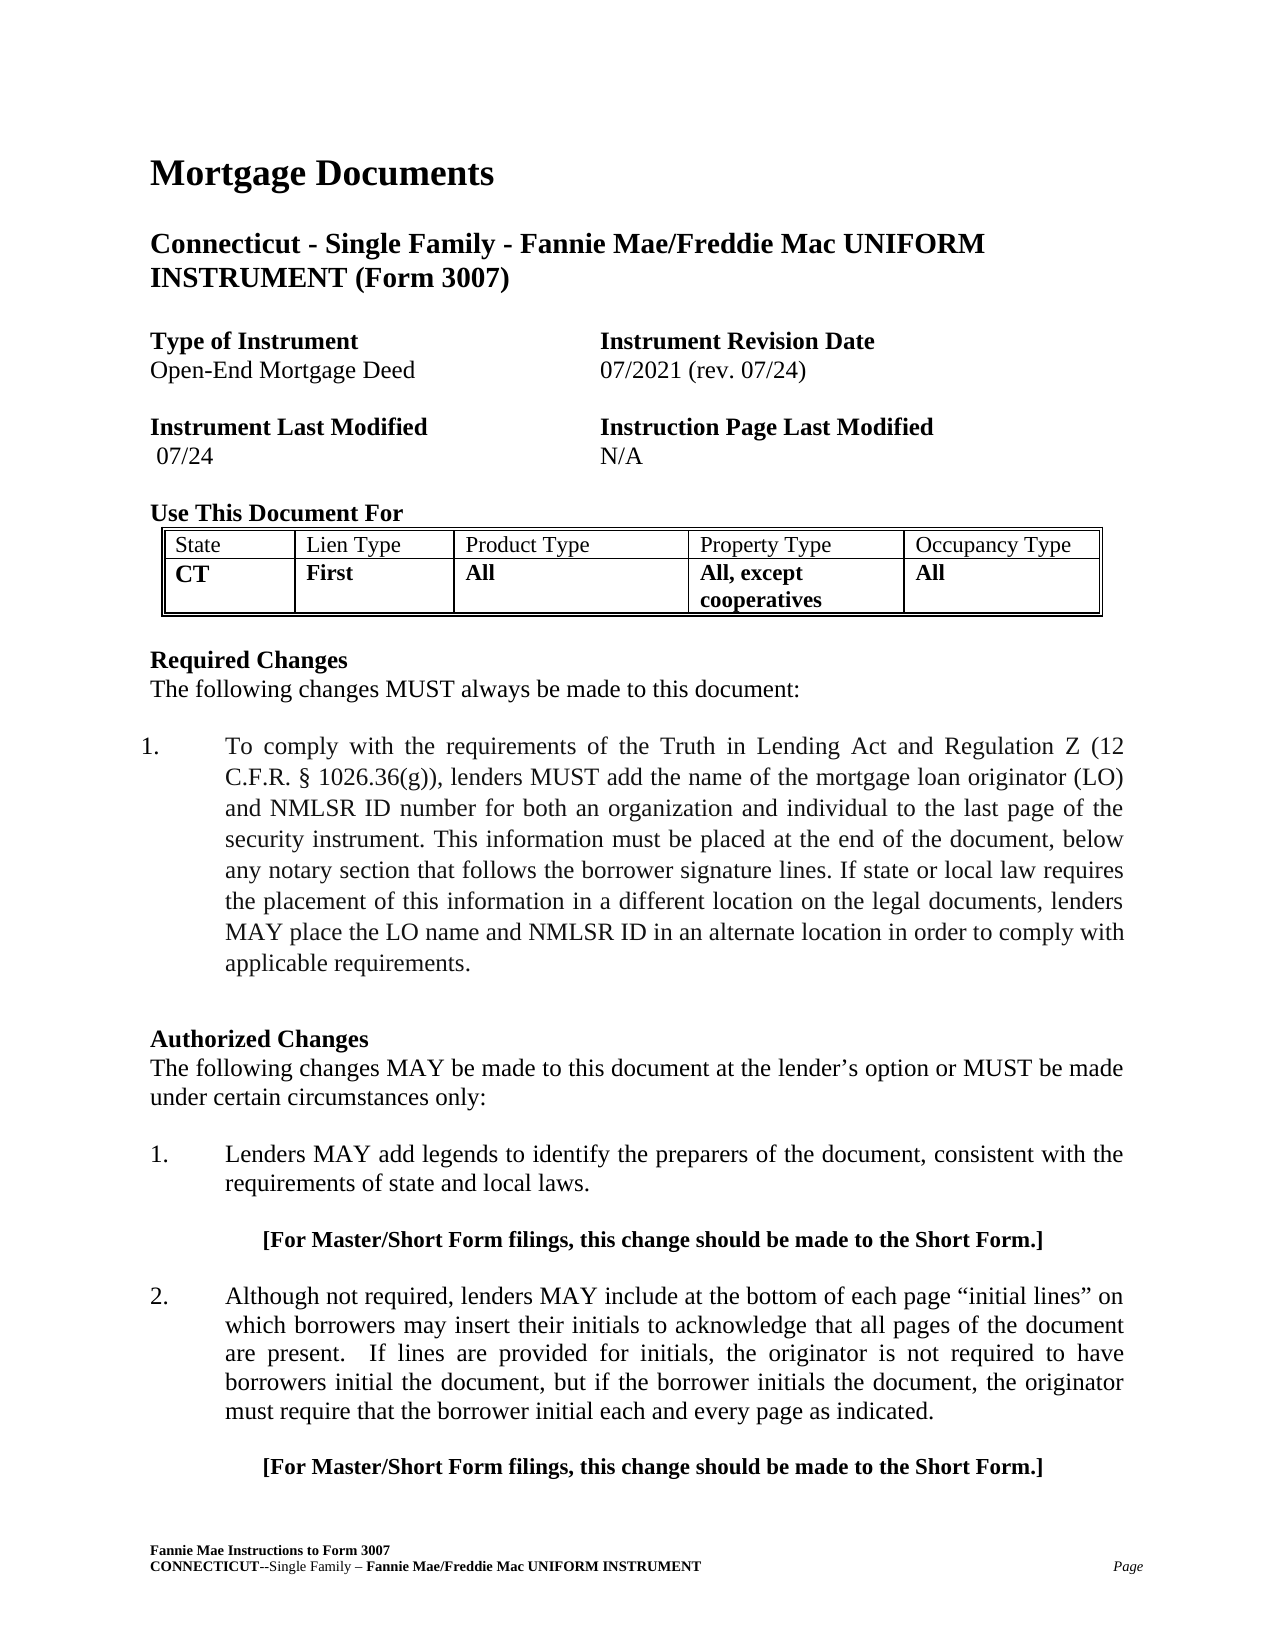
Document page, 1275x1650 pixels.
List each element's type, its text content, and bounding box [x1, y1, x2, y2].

text Mortgage Documents [150, 150, 1125, 193]
text Use This Document For [150, 498, 1125, 527]
table_cell All, except cooperatives [689, 559, 903, 612]
text Instrument Last Modified Instruction Page Last Modified [150, 412, 1125, 441]
text The following changes MUST always be made to this document: [150, 674, 1125, 702]
table_cell First [296, 559, 453, 612]
text The following changes be made to this document at the lender’s option or MUST be made under certain circumstances only: [150, 1053, 1125, 1111]
text [For Master/Short Form filings, this change should be made to the Short Form.] [262, 1453, 1125, 1480]
text 2. Although not required, lenders include at the bottom of each page “initial lines” on which borrowers may insert their initials to acknowledge that all pages of the document are present. If lines are provided for initials, the originator is not required to have borrowers initial the document, but if the borrower initials the document, the originator must require that the borrower initial each and every page as indicated. [150, 1281, 1125, 1425]
table_header Product Type [455, 531, 688, 558]
table_cell CT [166, 559, 294, 612]
text Type of Instrument Instrument Revision Date [150, 326, 1125, 355]
text Open-End Mortgage Deed 07/2021 (rev. 07/24) [150, 355, 1125, 384]
text 07/24 N/A [150, 441, 1125, 469]
text 1. Lenders add legends to identify the preparers of the document, consistent with the requirements of state and local laws. [150, 1139, 1125, 1197]
text Required Changes [150, 645, 1125, 674]
text Authorized Changes [150, 1024, 1125, 1053]
table_header Occupancy Type [905, 531, 1099, 558]
text [For Master/Short Form filings, this change should be made to the Short Form.] [262, 1226, 1125, 1252]
table_cell All [905, 559, 1099, 612]
table_header State [166, 531, 294, 558]
list To comply with the requirements of the Truth in Lending Act and Regulation Z (12 C.F.R. § 1026.36(g)), lenders MUST add the name of the mortgage loan originator (LO) and NMLSR ID number for both an organization and individual to the last page of the security instrument. This information must be placed at the end of the document, below any notary section that follows the borrower signature lines. If state or local law requires the placement of this information in a different location on the legal documents, lenders MAY place the LO name and NMLSR ID in an alternate location in order to comply with applicable requirements. [150, 731, 1125, 977]
text - Single Family - Fannie Mae/Freddie Mac UNIFORM INSTRUMENT (Form 3007) [150, 226, 1125, 293]
table_cell All [455, 559, 688, 612]
table_header Property Type [689, 531, 903, 558]
table_header Lien Type [296, 531, 453, 558]
